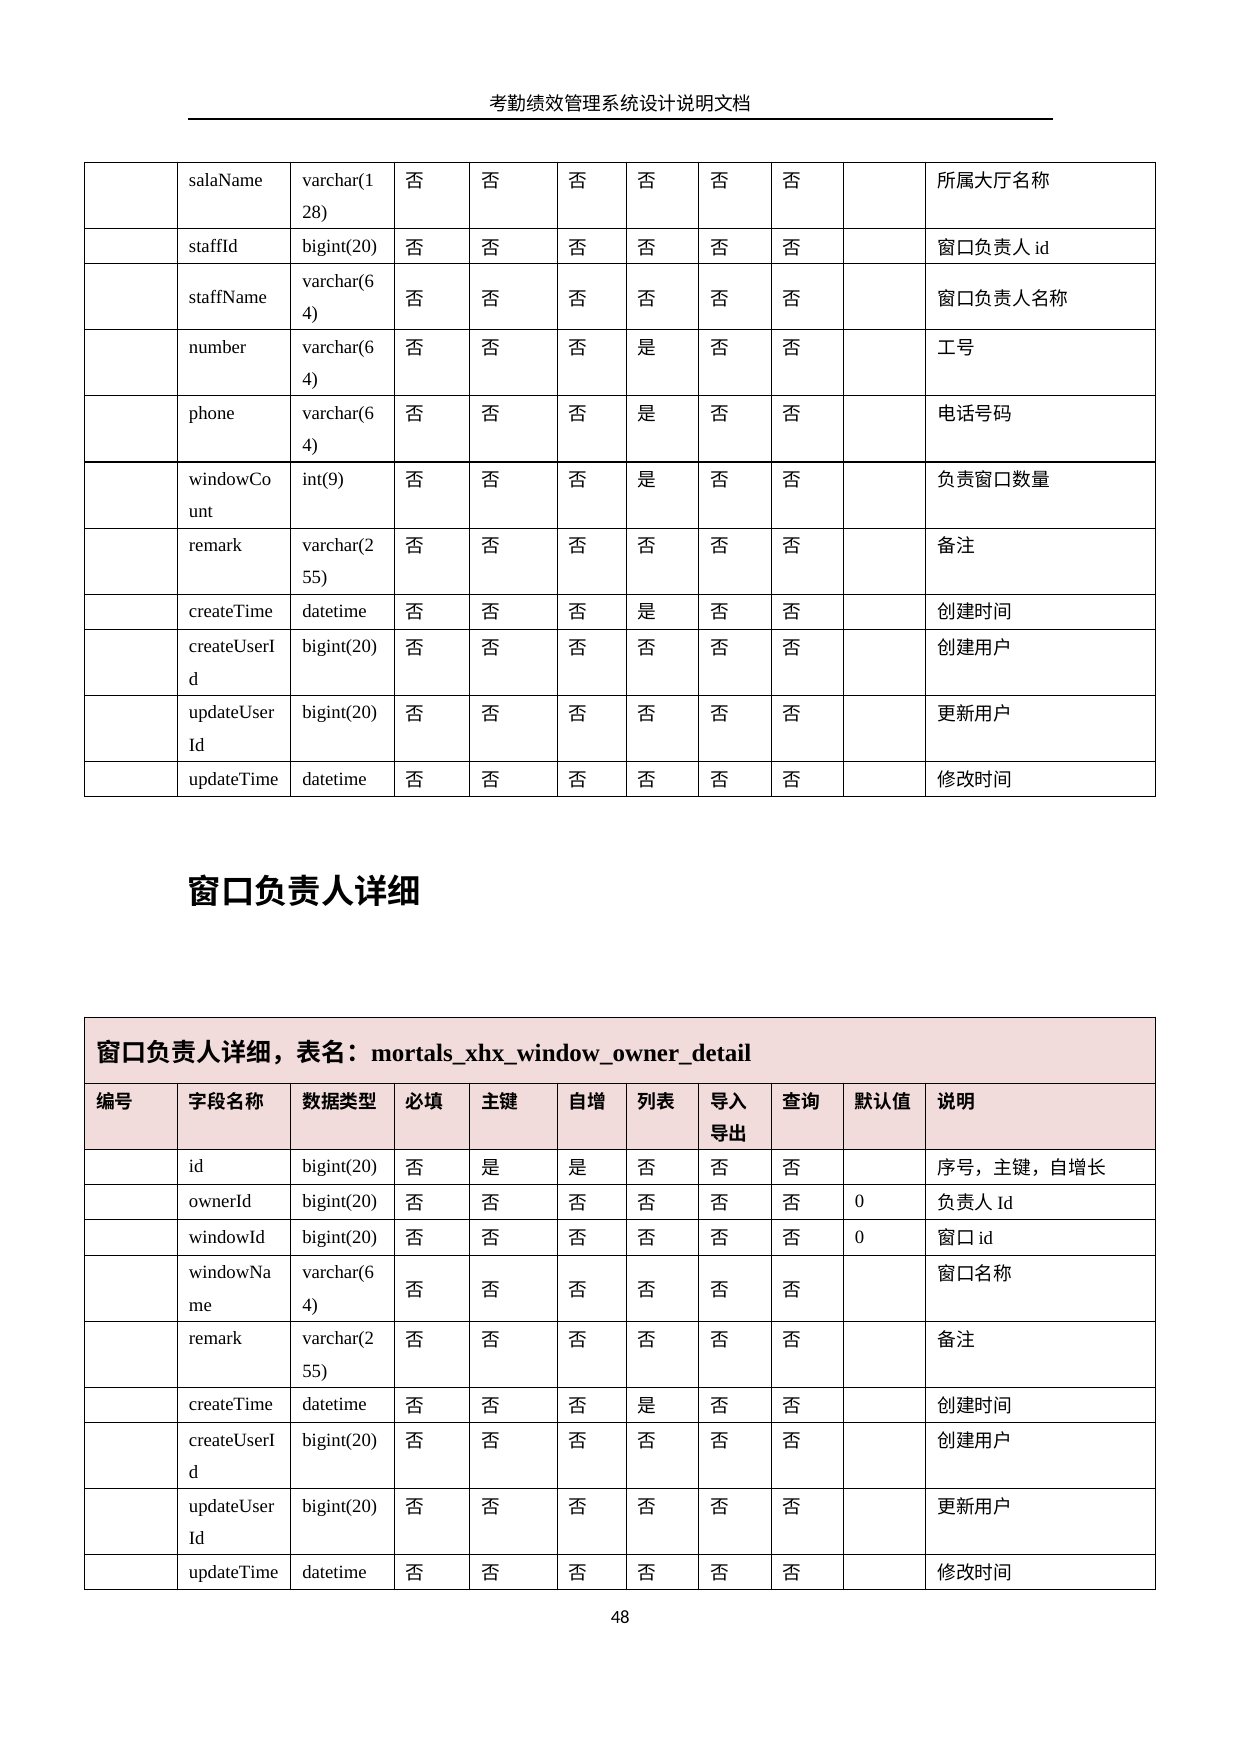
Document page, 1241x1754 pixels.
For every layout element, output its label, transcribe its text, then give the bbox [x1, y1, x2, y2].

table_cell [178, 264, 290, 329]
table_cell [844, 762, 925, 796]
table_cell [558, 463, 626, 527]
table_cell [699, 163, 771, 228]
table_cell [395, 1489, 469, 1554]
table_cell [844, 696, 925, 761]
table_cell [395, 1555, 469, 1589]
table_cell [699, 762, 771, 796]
subtitle 窗口负责人详细 [187, 857, 1053, 922]
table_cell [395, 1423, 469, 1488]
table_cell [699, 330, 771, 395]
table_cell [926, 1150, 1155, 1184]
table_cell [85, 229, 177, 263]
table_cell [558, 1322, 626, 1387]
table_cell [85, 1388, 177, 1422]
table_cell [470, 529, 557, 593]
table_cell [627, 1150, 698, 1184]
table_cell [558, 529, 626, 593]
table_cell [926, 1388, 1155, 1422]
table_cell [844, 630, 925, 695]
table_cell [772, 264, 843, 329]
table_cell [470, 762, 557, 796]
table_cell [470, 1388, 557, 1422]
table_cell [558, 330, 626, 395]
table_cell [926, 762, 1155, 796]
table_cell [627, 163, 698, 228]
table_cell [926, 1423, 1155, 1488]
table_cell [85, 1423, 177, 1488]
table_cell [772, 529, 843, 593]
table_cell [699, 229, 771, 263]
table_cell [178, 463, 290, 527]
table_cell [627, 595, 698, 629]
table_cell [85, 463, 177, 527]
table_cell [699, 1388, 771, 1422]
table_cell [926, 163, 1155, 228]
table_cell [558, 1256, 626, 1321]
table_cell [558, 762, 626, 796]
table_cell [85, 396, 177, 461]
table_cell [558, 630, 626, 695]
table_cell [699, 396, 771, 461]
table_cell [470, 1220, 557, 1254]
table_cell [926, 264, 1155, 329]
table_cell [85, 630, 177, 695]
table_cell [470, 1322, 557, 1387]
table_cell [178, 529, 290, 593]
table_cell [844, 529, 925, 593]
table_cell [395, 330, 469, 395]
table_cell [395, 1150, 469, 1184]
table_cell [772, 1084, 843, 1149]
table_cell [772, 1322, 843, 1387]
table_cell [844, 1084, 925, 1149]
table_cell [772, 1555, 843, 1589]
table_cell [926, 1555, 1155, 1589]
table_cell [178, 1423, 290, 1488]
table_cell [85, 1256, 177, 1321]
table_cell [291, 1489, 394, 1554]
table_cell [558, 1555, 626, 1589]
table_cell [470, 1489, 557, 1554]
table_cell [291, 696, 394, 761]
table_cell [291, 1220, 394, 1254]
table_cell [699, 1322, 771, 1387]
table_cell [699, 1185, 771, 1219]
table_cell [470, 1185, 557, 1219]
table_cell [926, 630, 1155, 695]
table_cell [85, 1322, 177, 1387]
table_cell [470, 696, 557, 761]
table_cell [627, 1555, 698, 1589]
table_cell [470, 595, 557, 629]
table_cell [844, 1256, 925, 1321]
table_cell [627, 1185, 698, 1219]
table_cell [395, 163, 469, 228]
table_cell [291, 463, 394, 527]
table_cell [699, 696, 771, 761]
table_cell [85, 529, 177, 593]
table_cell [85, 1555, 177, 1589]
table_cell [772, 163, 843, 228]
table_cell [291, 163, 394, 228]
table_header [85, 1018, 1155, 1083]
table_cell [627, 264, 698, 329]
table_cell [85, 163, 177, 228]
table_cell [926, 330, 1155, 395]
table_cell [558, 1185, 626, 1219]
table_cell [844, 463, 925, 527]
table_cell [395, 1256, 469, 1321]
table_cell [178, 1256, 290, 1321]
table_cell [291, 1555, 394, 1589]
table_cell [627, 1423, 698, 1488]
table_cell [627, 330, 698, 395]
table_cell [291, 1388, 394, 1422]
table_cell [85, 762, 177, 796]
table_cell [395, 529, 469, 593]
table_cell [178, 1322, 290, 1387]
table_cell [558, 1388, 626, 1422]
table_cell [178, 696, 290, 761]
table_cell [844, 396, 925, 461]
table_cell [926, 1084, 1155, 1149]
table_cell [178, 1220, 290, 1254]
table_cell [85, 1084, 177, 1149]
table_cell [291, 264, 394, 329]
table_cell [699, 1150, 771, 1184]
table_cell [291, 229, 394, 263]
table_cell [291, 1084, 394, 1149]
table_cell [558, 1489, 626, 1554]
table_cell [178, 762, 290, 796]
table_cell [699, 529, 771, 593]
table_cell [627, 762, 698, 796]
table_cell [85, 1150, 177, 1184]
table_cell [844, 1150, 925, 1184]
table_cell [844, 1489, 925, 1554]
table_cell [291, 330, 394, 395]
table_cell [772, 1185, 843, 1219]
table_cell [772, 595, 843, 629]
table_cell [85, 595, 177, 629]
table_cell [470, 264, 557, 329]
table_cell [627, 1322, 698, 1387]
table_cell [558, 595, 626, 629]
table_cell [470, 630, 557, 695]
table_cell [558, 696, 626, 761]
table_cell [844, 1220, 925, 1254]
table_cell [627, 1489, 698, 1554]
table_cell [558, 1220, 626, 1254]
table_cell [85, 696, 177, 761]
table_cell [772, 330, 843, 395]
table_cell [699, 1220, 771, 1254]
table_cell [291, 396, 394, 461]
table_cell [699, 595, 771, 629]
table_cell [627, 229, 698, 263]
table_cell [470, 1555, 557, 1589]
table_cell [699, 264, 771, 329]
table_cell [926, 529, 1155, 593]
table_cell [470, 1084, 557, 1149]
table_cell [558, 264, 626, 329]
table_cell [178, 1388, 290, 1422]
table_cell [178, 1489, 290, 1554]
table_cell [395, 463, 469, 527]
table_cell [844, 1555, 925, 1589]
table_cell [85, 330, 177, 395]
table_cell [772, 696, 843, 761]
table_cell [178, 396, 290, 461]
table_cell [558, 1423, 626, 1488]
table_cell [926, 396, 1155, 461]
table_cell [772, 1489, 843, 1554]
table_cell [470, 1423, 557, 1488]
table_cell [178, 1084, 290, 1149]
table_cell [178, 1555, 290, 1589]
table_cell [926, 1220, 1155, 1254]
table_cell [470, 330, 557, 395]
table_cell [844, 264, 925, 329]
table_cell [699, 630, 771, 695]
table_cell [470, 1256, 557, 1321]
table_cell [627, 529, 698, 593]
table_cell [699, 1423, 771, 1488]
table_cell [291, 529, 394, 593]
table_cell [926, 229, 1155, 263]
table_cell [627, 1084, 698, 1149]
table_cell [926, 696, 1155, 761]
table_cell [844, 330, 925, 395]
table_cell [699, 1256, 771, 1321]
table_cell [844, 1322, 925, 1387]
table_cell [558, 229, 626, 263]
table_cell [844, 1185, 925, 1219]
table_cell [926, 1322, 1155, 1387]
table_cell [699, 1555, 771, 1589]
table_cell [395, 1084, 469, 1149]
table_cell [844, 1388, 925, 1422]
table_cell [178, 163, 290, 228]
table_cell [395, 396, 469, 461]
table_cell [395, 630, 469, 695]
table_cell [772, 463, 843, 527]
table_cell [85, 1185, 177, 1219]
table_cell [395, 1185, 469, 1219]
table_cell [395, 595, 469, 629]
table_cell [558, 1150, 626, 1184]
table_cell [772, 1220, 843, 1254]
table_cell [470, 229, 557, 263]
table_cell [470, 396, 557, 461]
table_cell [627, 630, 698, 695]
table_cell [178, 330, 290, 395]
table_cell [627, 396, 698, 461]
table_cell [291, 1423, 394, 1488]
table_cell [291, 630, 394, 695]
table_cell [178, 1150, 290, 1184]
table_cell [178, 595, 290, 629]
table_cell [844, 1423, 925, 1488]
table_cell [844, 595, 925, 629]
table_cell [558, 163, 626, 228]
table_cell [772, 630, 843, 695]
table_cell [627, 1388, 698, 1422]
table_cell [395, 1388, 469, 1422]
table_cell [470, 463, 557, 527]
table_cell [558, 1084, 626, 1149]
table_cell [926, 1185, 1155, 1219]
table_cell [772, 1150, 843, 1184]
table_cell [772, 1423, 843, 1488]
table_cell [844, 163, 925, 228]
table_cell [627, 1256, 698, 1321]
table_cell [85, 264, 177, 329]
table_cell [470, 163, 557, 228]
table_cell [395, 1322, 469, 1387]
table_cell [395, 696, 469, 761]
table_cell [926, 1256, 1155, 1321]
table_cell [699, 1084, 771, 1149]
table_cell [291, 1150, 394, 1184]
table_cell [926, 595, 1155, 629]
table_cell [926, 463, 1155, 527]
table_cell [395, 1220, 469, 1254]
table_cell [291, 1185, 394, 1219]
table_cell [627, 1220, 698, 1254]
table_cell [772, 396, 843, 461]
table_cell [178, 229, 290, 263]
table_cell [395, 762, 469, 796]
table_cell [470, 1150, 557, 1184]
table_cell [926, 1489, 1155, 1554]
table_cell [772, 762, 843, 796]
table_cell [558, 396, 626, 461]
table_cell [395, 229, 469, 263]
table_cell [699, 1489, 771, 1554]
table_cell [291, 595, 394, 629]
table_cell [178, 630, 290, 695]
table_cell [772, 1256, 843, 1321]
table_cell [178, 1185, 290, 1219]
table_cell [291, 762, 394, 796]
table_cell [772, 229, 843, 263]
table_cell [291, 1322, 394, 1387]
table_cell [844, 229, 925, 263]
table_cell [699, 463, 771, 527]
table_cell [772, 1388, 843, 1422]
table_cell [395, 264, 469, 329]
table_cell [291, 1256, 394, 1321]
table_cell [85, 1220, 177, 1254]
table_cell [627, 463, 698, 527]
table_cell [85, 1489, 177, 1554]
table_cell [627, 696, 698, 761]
